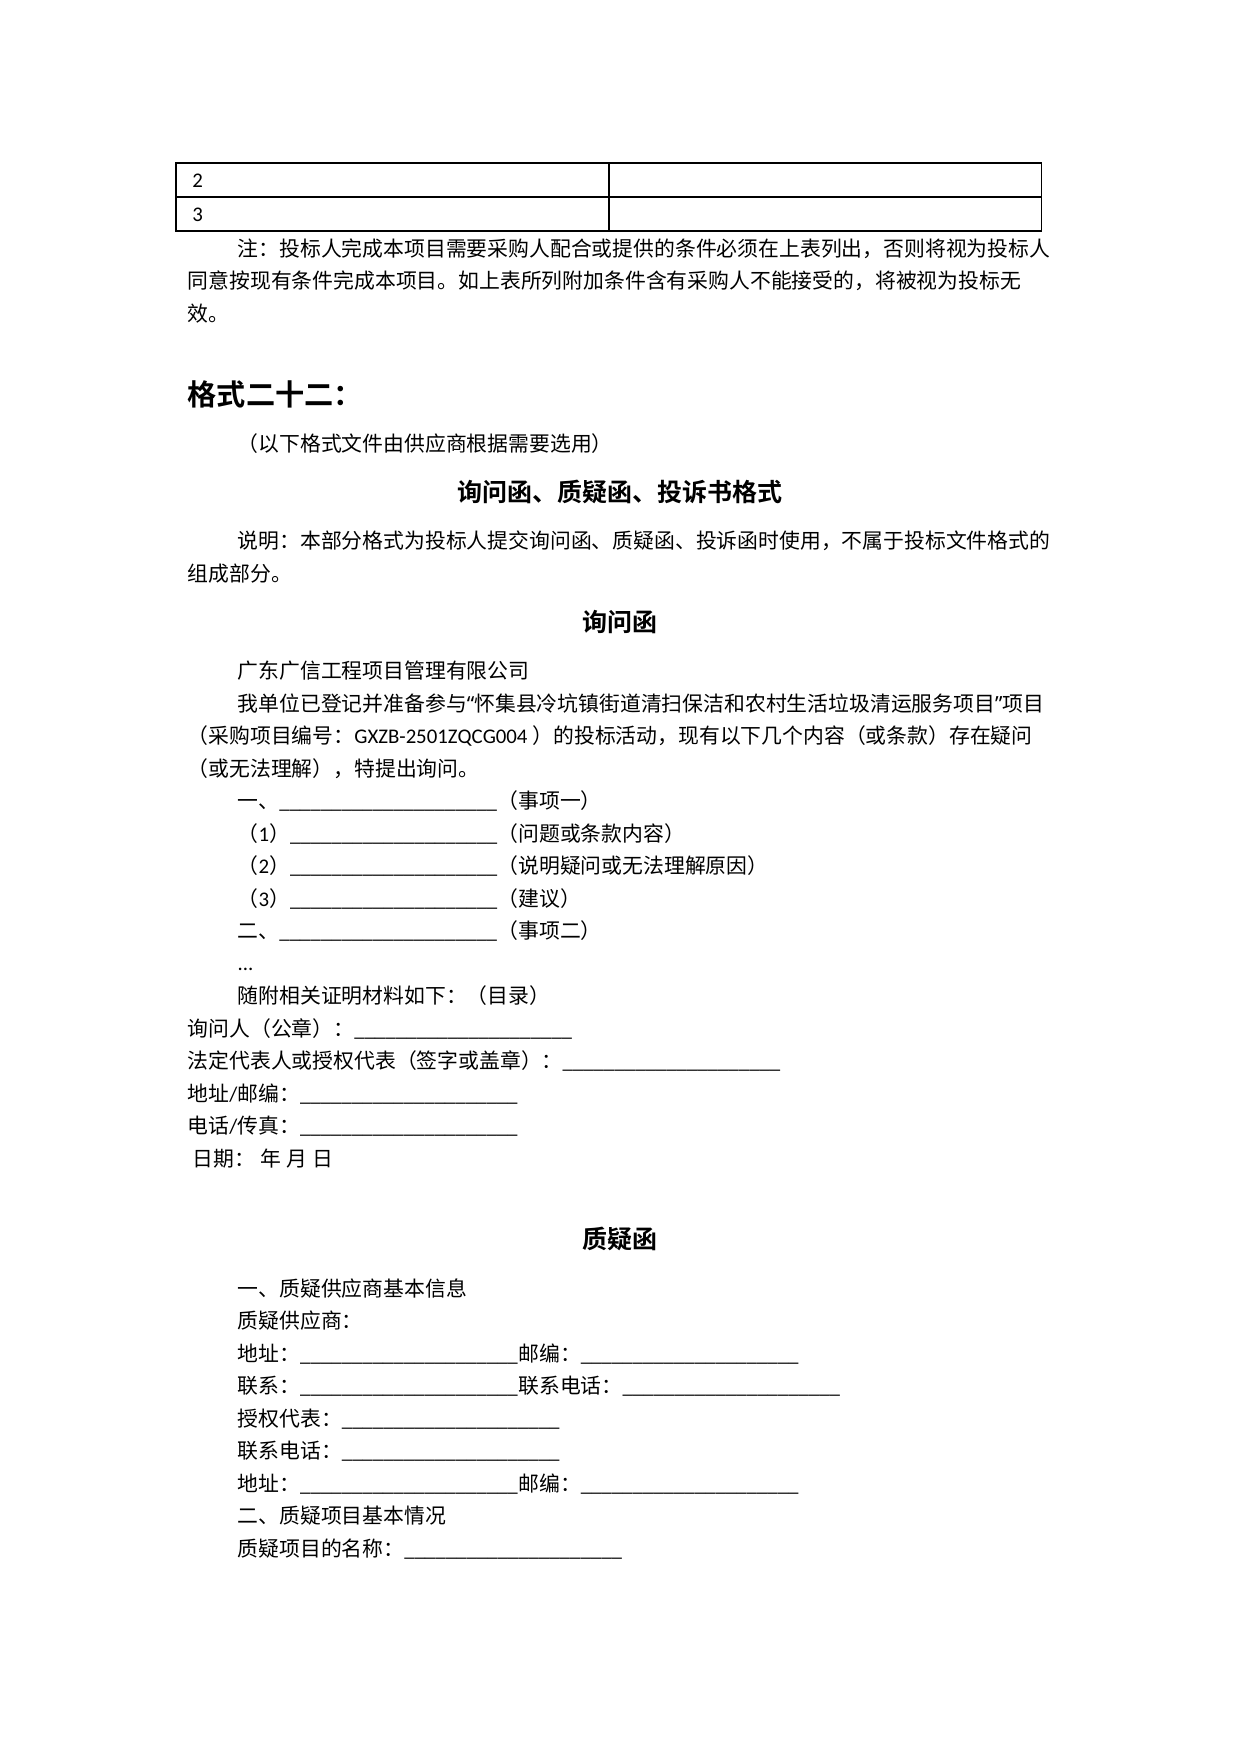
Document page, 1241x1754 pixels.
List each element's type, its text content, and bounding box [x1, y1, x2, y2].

text 随附相关证明材料如下：（目录） [187, 979, 1053, 1012]
text 二、质疑项目基本情况 [187, 1499, 1053, 1532]
text 法定代表人或授权代表（签字或盖章）：_____________________ [187, 1044, 1053, 1077]
text 询问函、质疑函、投诉书格式 [187, 459, 1053, 524]
table_cell 2 [177, 164, 608, 196]
text 地址：_____________________邮编：_____________________ [187, 1337, 1053, 1369]
text 质疑供应商： [187, 1304, 1053, 1337]
text 质疑函 [187, 1207, 1053, 1272]
text （1）____________________（问题或条款内容） [187, 817, 1053, 849]
text 地址：_____________________邮编：_____________________ [187, 1467, 1053, 1499]
text 日期： 年 月 日 [187, 1142, 1053, 1174]
text 询问函 [187, 589, 1053, 654]
text 一、_____________________（事项一） [187, 784, 1053, 817]
text 广东广信工程项目管理有限公司 [187, 654, 1053, 687]
text 二、_____________________（事项二） [187, 914, 1053, 947]
text 联系：_____________________联系电话：_____________________ [187, 1369, 1053, 1402]
table_cell [610, 198, 1041, 230]
text 地址/邮编：_____________________ [187, 1077, 1053, 1109]
text 联系电话：_____________________ [187, 1434, 1053, 1467]
text 说明：本部分格式为投标人提交询问函、质疑函、投诉函时使用，不属于投标文件格式的组成部分。 [187, 524, 1053, 589]
text 电话/传真：_____________________ [187, 1109, 1053, 1142]
text 注：投标人完成本项目需要采购人配合或提供的条件必须在上表列出，否则将视为投标人同意按现有条件完成本项目。如上表所列附加条件含有采购人不能接受的，将被视为投标无效。 [187, 232, 1053, 329]
text 一、质疑供应商基本信息 [187, 1272, 1053, 1304]
text 格式二十二： [187, 362, 1053, 427]
table_cell [610, 164, 1041, 196]
table_cell 3 [177, 198, 608, 230]
text （以下格式文件由供应商根据需要选用） [187, 427, 1053, 459]
text （3）____________________（建议） [187, 882, 1053, 914]
text 质疑项目的名称：_____________________ [187, 1532, 1053, 1564]
text 授权代表：_____________________ [187, 1402, 1053, 1434]
text 我单位已登记并准备参与“怀集县冷坑镇街道清扫保洁和农村生活垃圾清运服务项目”项目（采购项目编号：GXZB-2501ZQCG004 ）的投标活动，现有以下几个内容（或条款）存在疑问（或无法理解），特提出询问。 [187, 687, 1053, 784]
text （2）____________________（说明疑问或无法理解原因） [187, 849, 1053, 882]
text 询问人（公章）：_____________________ [187, 1012, 1053, 1044]
text ... [187, 947, 1053, 979]
